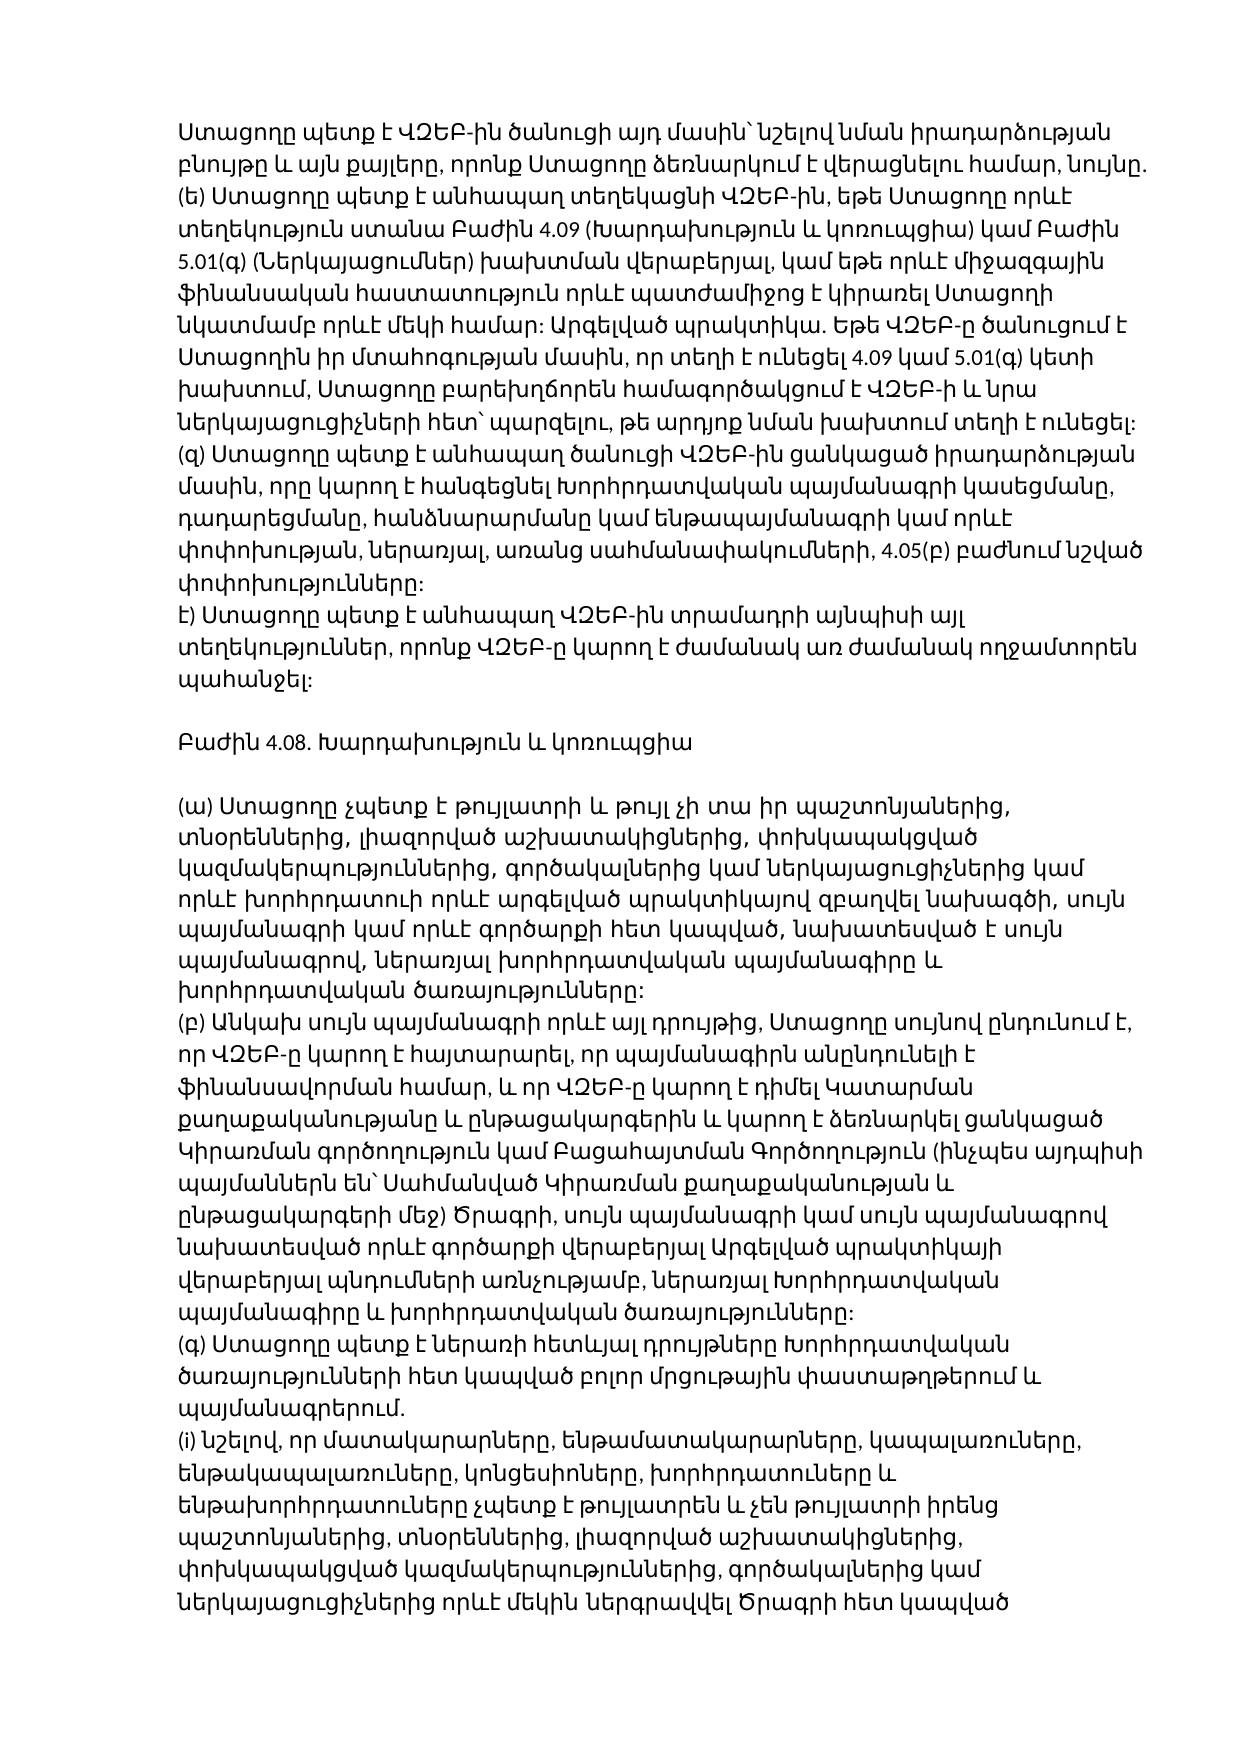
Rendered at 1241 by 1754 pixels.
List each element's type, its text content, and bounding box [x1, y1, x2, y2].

text (ա) Ստացողը չպետք է թույլատրի և թույլ չի տա իր պաշտոնյաներից, տնօրեններից, լիազորված աշխատակիցներից, փոխկապակցված կազմակերպություններից, գործակալներից կամ ներկայացուցիչներից կամ որևէ խորհրդատուի որևէ արգելված պրակտիկայով զբաղվել նախագծի, սույն պայմանագրի կամ որևէ գործարքի հետ կապված, նախատեսված է սույն պայմանագրով, ներառյալ խորհրդատվական պայմանագիրը և խորհրդատվական ծառայությունները: [177, 792, 1152, 1004]
text է) Ստացողը պետք է անհապաղ ՎԶԵԲ-ին տրամադրի այնպիսի այլ տեղեկություններ, որոնք ՎԶԵԲ-ը կարող է ժամանակ առ ժամանակ ողջամտորեն պահանջել: [177, 601, 1152, 693]
text Բաժին 4.08. Խարդախություն և կոռուպցիա [177, 728, 1152, 756]
text (բ) Անկախ սույն պայմանագրի որևէ այլ դրույթից, Ստացողը սույնով ընդունում է, որ ՎԶԵԲ-ը կարող է հայտարարել, որ պայմանագիրն անընդունելի է ֆինանսավորման համար, և որ ՎԶԵԲ-ը կարող է դիմել Կատարման քաղաքականությանը և ընթացակարգերին և կարող է ձեռնարկել ցանկացած Կիրառման գործողություն կամ Բացահայտման Գործողություն (ինչպես այդպիսի պայմաններն են՝ Սահմանված Կիրառման քաղաքականության և ընթացակարգերի մեջ) Ծրագրի, սույն պայմանագրի կամ սույն պայմանագրով նախատեսված որևէ գործարքի վերաբերյալ Արգելված պրակտիկայի վերաբերյալ պնդումների առնչությամբ, ներառյալ Խորհրդատվական պայմանագիրը և խորհրդատվական ծառայությունները: [177, 1008, 1152, 1326]
text (ե) Ստացողը պետք է անհապաղ տեղեկացնի ՎԶԵԲ-ին, եթե Ստացողը որևէ տեղեկություն ստանա Բաժին 4.09 (Խարդախություն և կոռուպցիա) կամ Բաժին 5.01(գ) (Ներկայացումներ) խախտման վերաբերյալ, կամ եթե որևէ միջազգային ֆինանսական հաստատություն որևէ պատժամիջոց է կիրառել Ստացողի նկատմամբ որևէ մեկի համար: Արգելված պրակտիկա. Եթե ​​ՎԶԵԲ-ը ծանուցում է Ստացողին իր մտահոգության մասին, որ տեղի է ունեցել 4.09 կամ 5.01(գ) կետի խախտում, Ստացողը բարեխղճորեն համագործակցում է ՎԶԵԲ-ի և նրա ներկայացուցիչների հետ՝ պարզելու, թե արդյոք նման խախտում տեղի է ունեցել: [177, 182, 1152, 436]
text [177, 1427, 1152, 1616]
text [177, 118, 1152, 178]
text (գ) Ստացողը պետք է ներառի հետևյալ դրույթները Խորհրդատվական ծառայությունների հետ կապված բոլոր մրցութային փաստաթղթերում և պայմանագրերում. [177, 1330, 1152, 1422]
text (զ) Ստացողը պետք է անհապաղ ծանուցի ՎԶԵԲ-ին ցանկացած իրադարձության մասին, որը կարող է հանգեցնել Խորհրդատվական պայմանագրի կասեցմանը, դադարեցմանը, հանձնարարմանը կամ ենթապայմանագրի կամ որևէ փոփոխության, ներառյալ, առանց սահմանափակումների, 4.05(բ) բաժնում նշված փոփոխությունները: [177, 440, 1152, 597]
